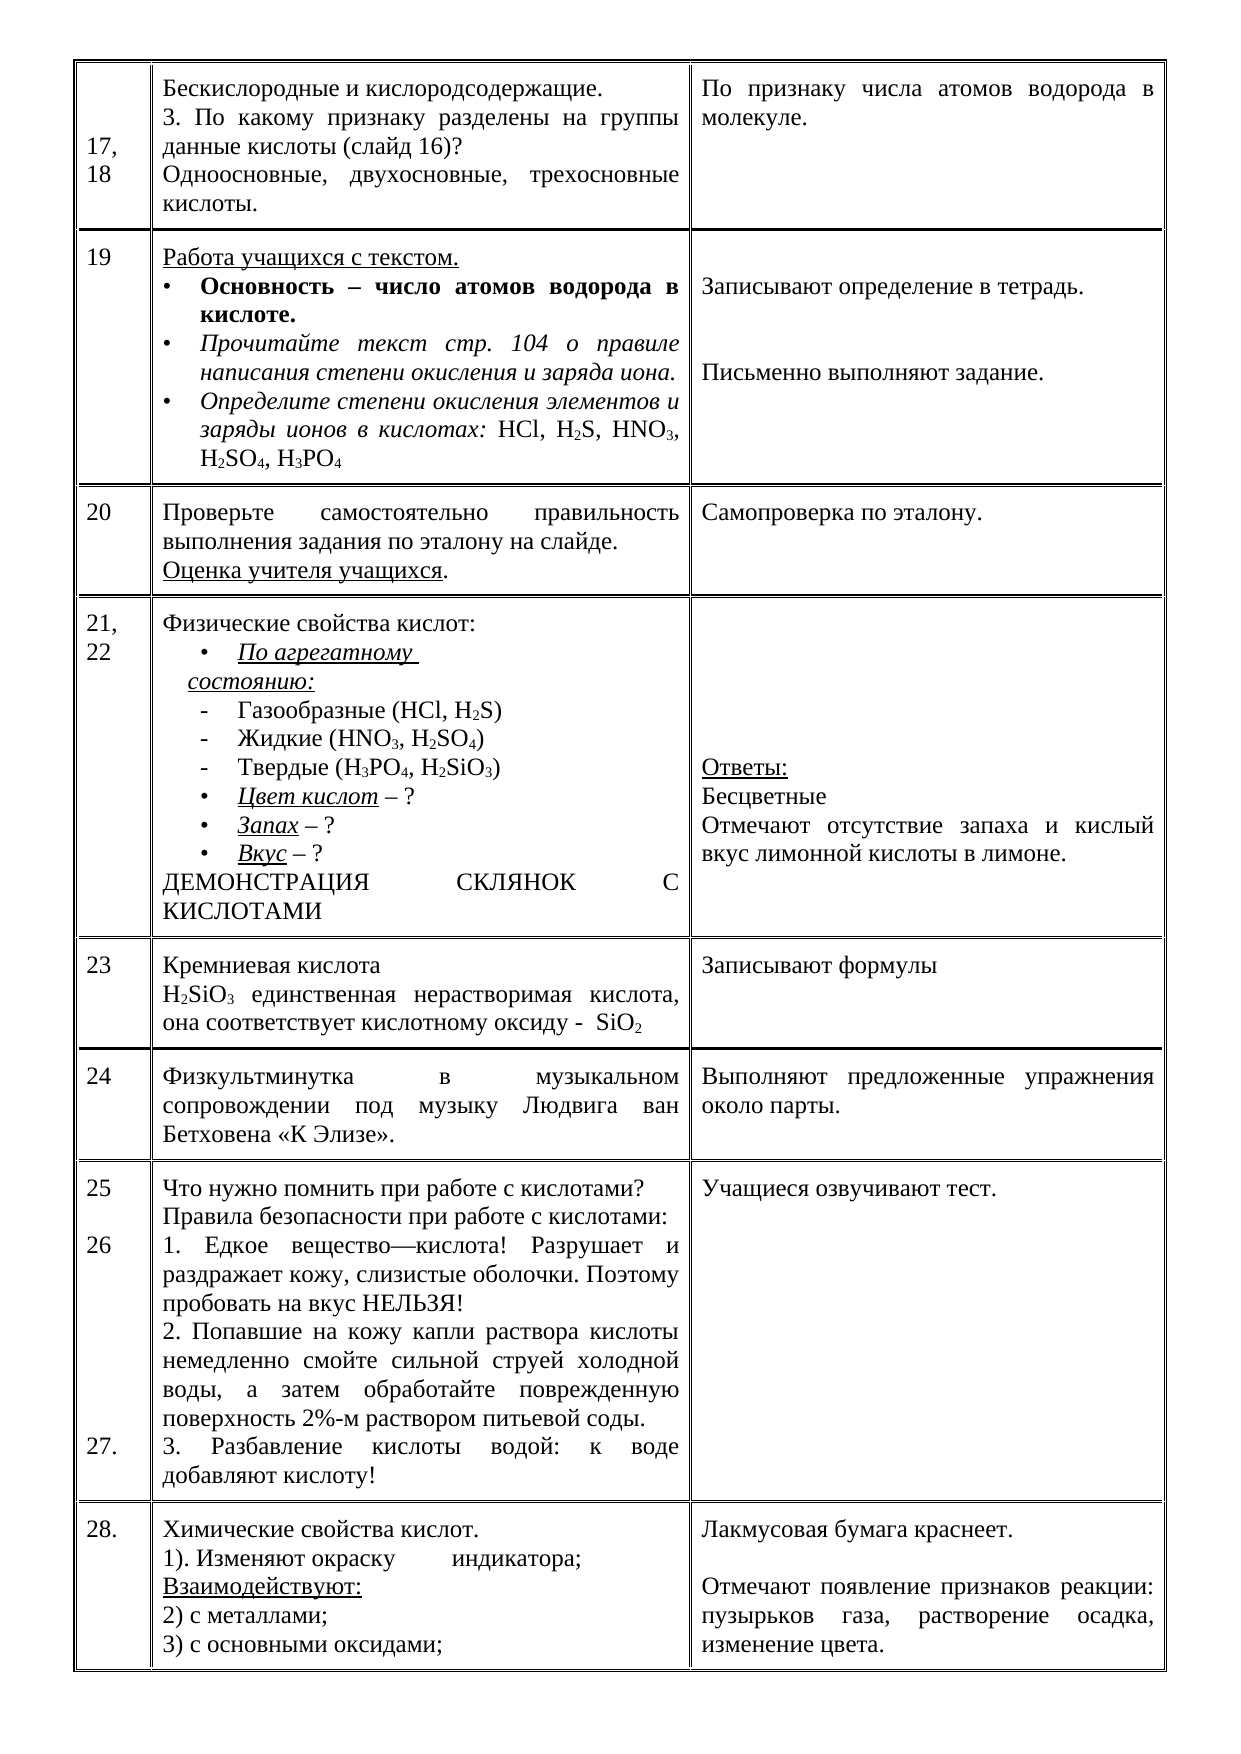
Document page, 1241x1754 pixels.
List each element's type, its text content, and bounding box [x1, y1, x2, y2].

table_cell 20 [77, 483, 150, 594]
table_cell Физические свойства кислот: По агрегатному состоянию: Газообразные (HCl, H2S) Жидкие (HNO3, H2SO4) Твердые (H3PO4, H2SiO3) Цвет кислот – ? Запах – ? Вкус – ? ДЕМОНСТРАЦИЯ СКЛЯНОК С КИСЛОТАМИ [153, 598, 689, 936]
table_cell Кремниевая кислота H2SiO3 единственная нерастворимая кислота, она соответствует кислотному оксиду - SiO2 [153, 939, 689, 1047]
table_cell Записывают определение в тетрадь. Письменно выполняют задание. [692, 228, 1165, 483]
table_cell Учащиеся озвучивают тест. [692, 1159, 1164, 1500]
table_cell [152, 1503, 691, 1669]
table_cell 28. [75, 1500, 152, 1669]
table_cell Записывают формулы [691, 936, 1165, 1047]
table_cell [77, 63, 152, 228]
table_cell 23 [75, 936, 152, 1047]
table_cell Физкультминутка в музыкальном сопровождении под музыку Людвига ван Бетховена «К Элизе». [153, 1050, 689, 1158]
table_cell Что нужно помнить при работе с кислотами? Правила безопасности при работе с кислотами: 1. Едкое вещество—кислота! Разрушает и раздражает кожу, слизистые оболочки. Поэтому пробовать на вкус НЕЛЬЗЯ! 2. Попавшие на кожу капли раствора кислоты немедленно смойте сильной струей холодной воды, а затем обработайте поврежденную поверхность 2%-м раствором питьевой соды. 3. Разбавление кислоты водой: к воде добавляют кислоту! [153, 1162, 689, 1500]
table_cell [152, 63, 691, 228]
table_cell Работа учащихся с текстом. Основность – число атомов водорода в кислоте. Прочитайте текст стр. 104 о правиле написания степени окисления и заряда иона. Определите степени окисления элементов и заряды ионов в кислотах: HCl, H2S, HNO3, H2SO4, H3PO4 [153, 231, 689, 483]
table_cell Ответы: Бесцветные Отмечают отсутствие запаха и кислый вкус лимонной кислоты в лимоне. [692, 594, 1164, 936]
table_cell Выполняют предложенные упражнения около парты. [692, 1047, 1164, 1158]
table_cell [691, 63, 1164, 228]
table_cell 21, 22 [77, 594, 150, 936]
table_cell 24 [77, 1047, 150, 1158]
table_cell 25 26 27. [77, 1159, 150, 1500]
table_cell Самопроверка по эталону. [692, 483, 1164, 594]
table_cell Проверьте самостоятельно правильность выполнения задания по эталону на слайде. Оценка учителя учащихся. [153, 487, 689, 594]
table_cell 19 [75, 228, 150, 483]
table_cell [691, 1500, 1165, 1669]
